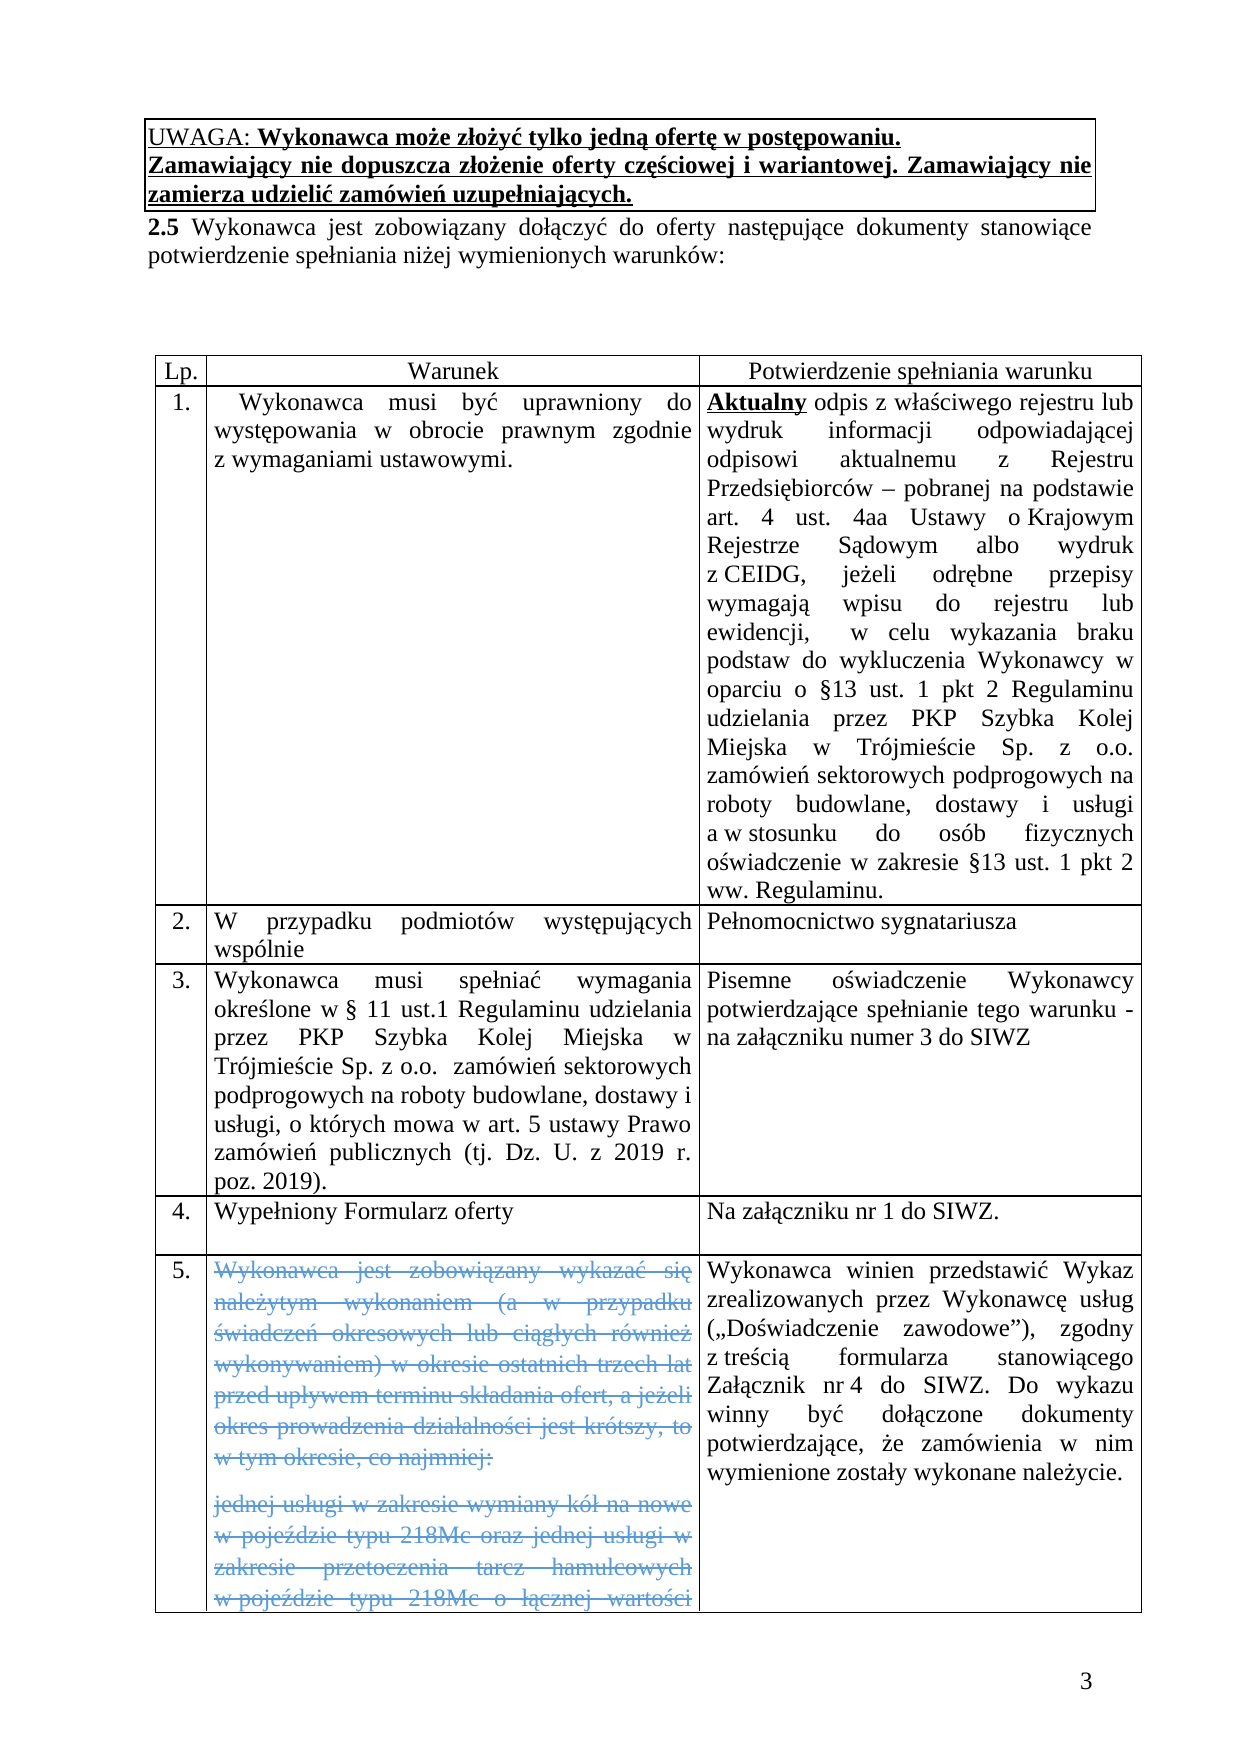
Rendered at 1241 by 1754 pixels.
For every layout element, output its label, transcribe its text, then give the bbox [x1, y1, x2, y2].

table_cell 4. [156, 1197, 206, 1254]
table_cell Aktualny odpis z właściwego rejestru lub wydruk informacji odpowiadającej odpisowi aktualnemu z Rejestru Przedsiębiorców – pobranej na podstawie art. 4 ust. 4aa Ustawy o Krajowym Rejestrze Sądowym albo wydruk z CEIDG, jeżeli odrębne przepisy wymagają wpisu do rejestru lub ewidencji, w celu wykazania braku podstaw do wykluczenia Wykonawcy w oparciu o §13 ust. 1 pkt 2 Regulaminu udzielania przez PKP Szybka Kolej Miejska w Trójmieście Sp. z o.o. zamówień sektorowych podprogowych na roboty budowlane, dostawy i usługi a w stosunku do osób fizycznych oświadczenie w zakresie §13 ust. 1 pkt 2 ww. Regulaminu. [700, 387, 1141, 904]
table_header Warunek [207, 356, 699, 385]
table_cell 1. [156, 387, 206, 904]
table_cell Wypełniony Formularz oferty [207, 1197, 699, 1254]
table_cell Pełnomocnictwo sygnatariusza [700, 906, 1141, 963]
table_cell 2. [156, 906, 206, 963]
text 2.5 Wykonawca jest zobowiązany dołączyć do oferty następujące dokumenty stanowiące potwierdzenie spełniania niżej wymienionych warunków: [148, 212, 1092, 269]
text Zamawiający nie dopuszcza złożenie oferty częściowej i wariantowej. Zamawiający nie zamierza udzielić zamówień uzupełniających. [146, 147, 1095, 210]
table_cell Pisemne oświadczenie Wykonawcy potwierdzające spełnianie tego warunku - na załączniku numer 3 do SIWZ [700, 965, 1141, 1195]
table_cell 5. [156, 1256, 206, 1611]
table_header Potwierdzenie spełniania warunku [700, 356, 1141, 385]
table_cell Wykonawca musi spełniać wymagania określone w § 11 ust.1 Regulaminu udzielania przez PKP Szybka Kolej Miejska w Trójmieście Sp. z o.o. zamówień sektorowych podprogowych na roboty budowlane, dostawy i usługi, o których mowa w art. 5 ustawy Prawo zamówień publicznych (tj. Dz. U. z 2019 r. poz. 2019). [207, 965, 699, 1195]
text UWAGA: Wykonawca może złożyć tylko jedną ofertę w postępowaniu. [146, 120, 1095, 147]
table_header Lp. [156, 356, 206, 385]
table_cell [700, 1256, 1141, 1611]
table_cell Na załączniku nr 1 do SIWZ. [700, 1197, 1141, 1254]
table_cell Wykonawca musi być uprawniony do występowania w obrocie prawnym zgodnie z wymaganiami ustawowymi. [207, 387, 699, 904]
table_cell 3. [156, 965, 206, 1195]
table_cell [207, 1256, 699, 1611]
table_cell W przypadku podmiotów występujących wspólnie [207, 906, 699, 963]
